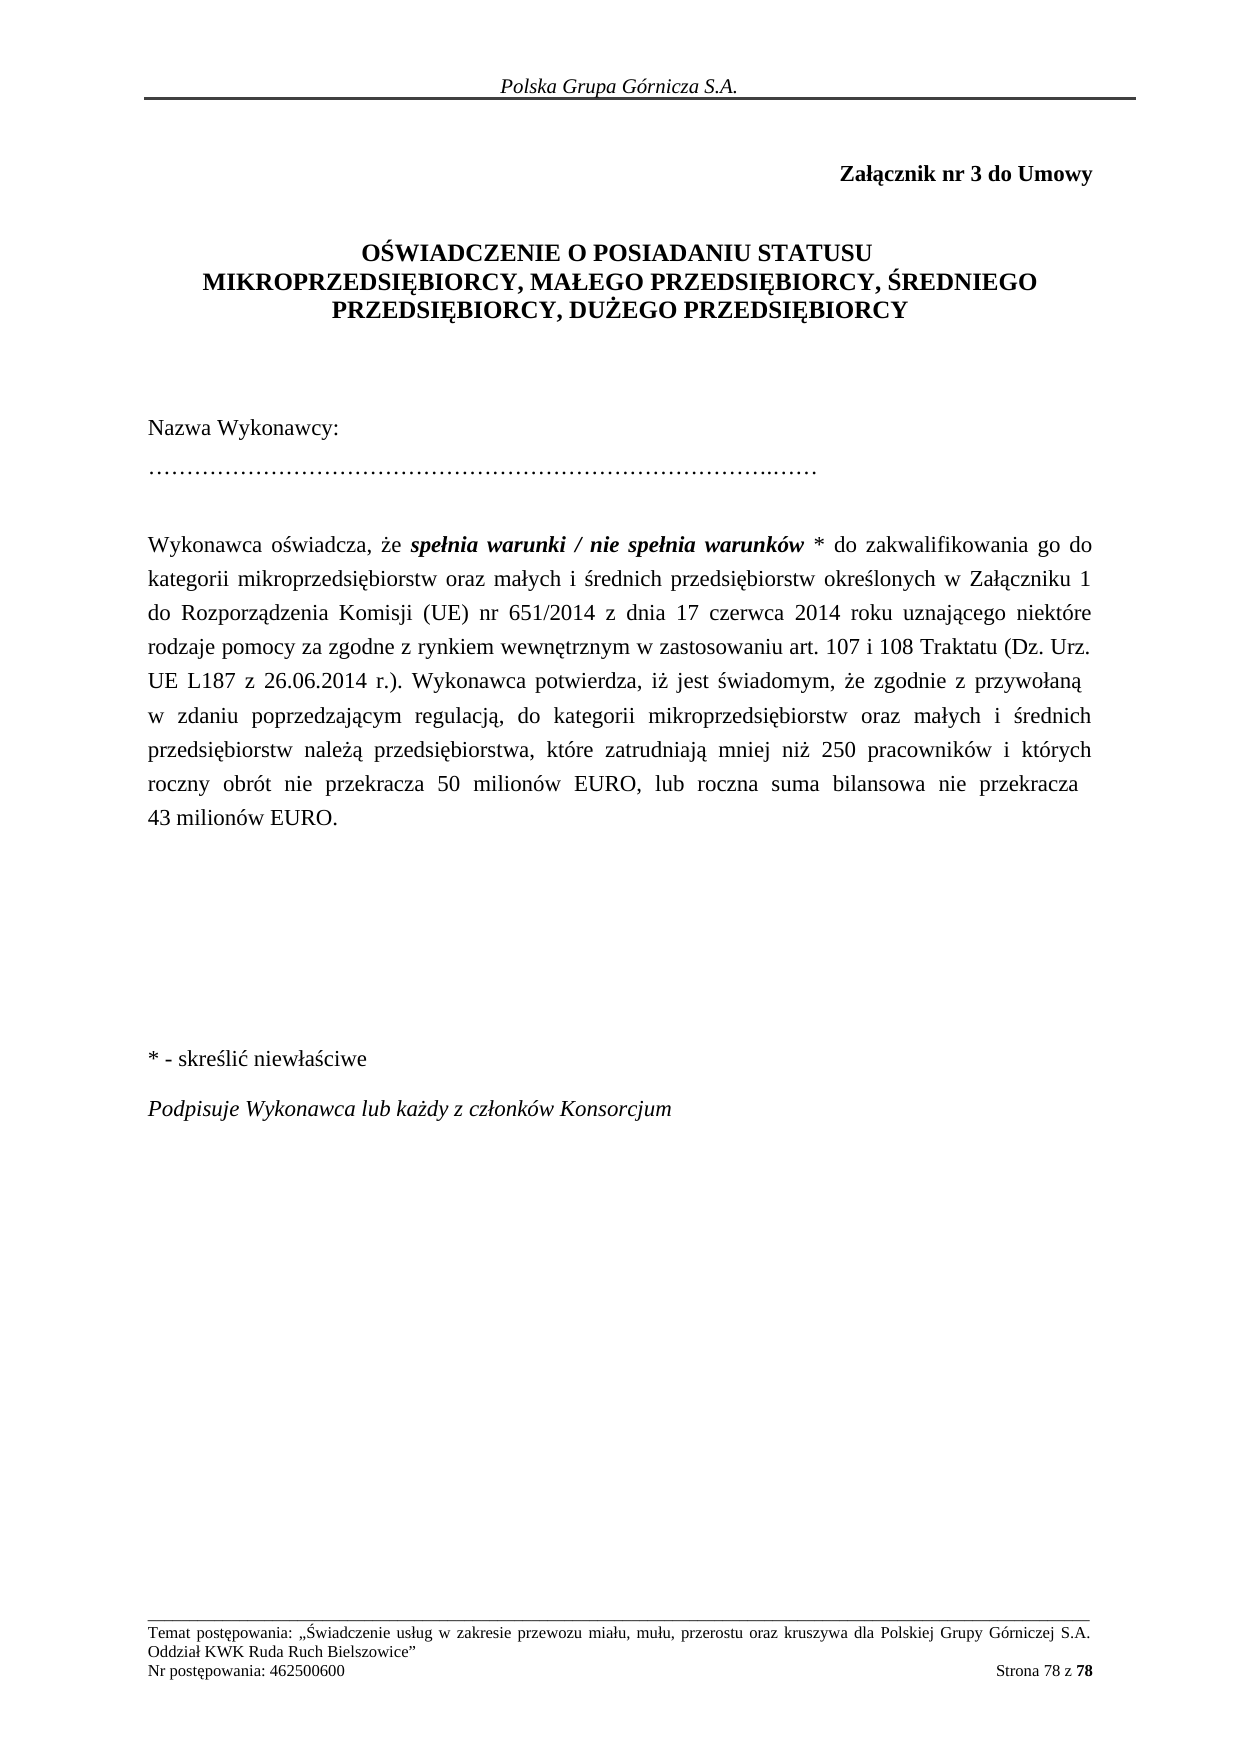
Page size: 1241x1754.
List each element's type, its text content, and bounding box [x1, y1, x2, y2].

text Nazwa Wykonawcy: [148, 414, 1093, 441]
text Załącznik nr 3 do Umowy [148, 160, 1093, 186]
text Wykonawca oświadcza, że spełnia warunki / nie spełnia warunków * do zakwalifikowania go do kategorii mikroprzedsiębiorstw oraz małych i średnich przedsiębiorstw określonych w Załączniku 1 do Rozporządzenia Komisji (UE) nr 651/2014 z dnia 17 czerwca 2014 roku uznającego niektóre rodzaje pomocy za zgodne z rynkiem wewnętrznym w zastosowaniu art. 107 i 108 Traktatu (Dz. Urz. UE L187 z 26.06.2014 r.). Wykonawca potwierdza, iż jest świadomym, że zgodnie z przywołaną w zdaniu poprzedzającym regulacją, do kategorii mikroprzedsiębiorstw oraz małych i średnich przedsiębiorstw należą przedsiębiorstwa, które zatrudniają mniej niż 250 pracowników i których roczny obrót nie przekracza 50 milionów EURO, lub roczna suma bilansowa nie przekracza 43 milionów EURO. [148, 531, 1093, 831]
text ……………………………………………………………………….…… [148, 453, 1093, 479]
text Podpisuje Wykonawca lub każdy z członków Konsorcjum [148, 1096, 1093, 1122]
text OŚWIADCZENIE O POSIADANIU STATUSU MIKROPRZEDSIĘBIORCY, MAŁEGO PRZEDSIĘBIORCY, ŚREDNIEGO PRZEDSIĘBIORCY, DUŻEGO PRZEDSIĘBIORCY [148, 238, 1093, 324]
text * - skreślić niewłaściwe [148, 1045, 1093, 1071]
